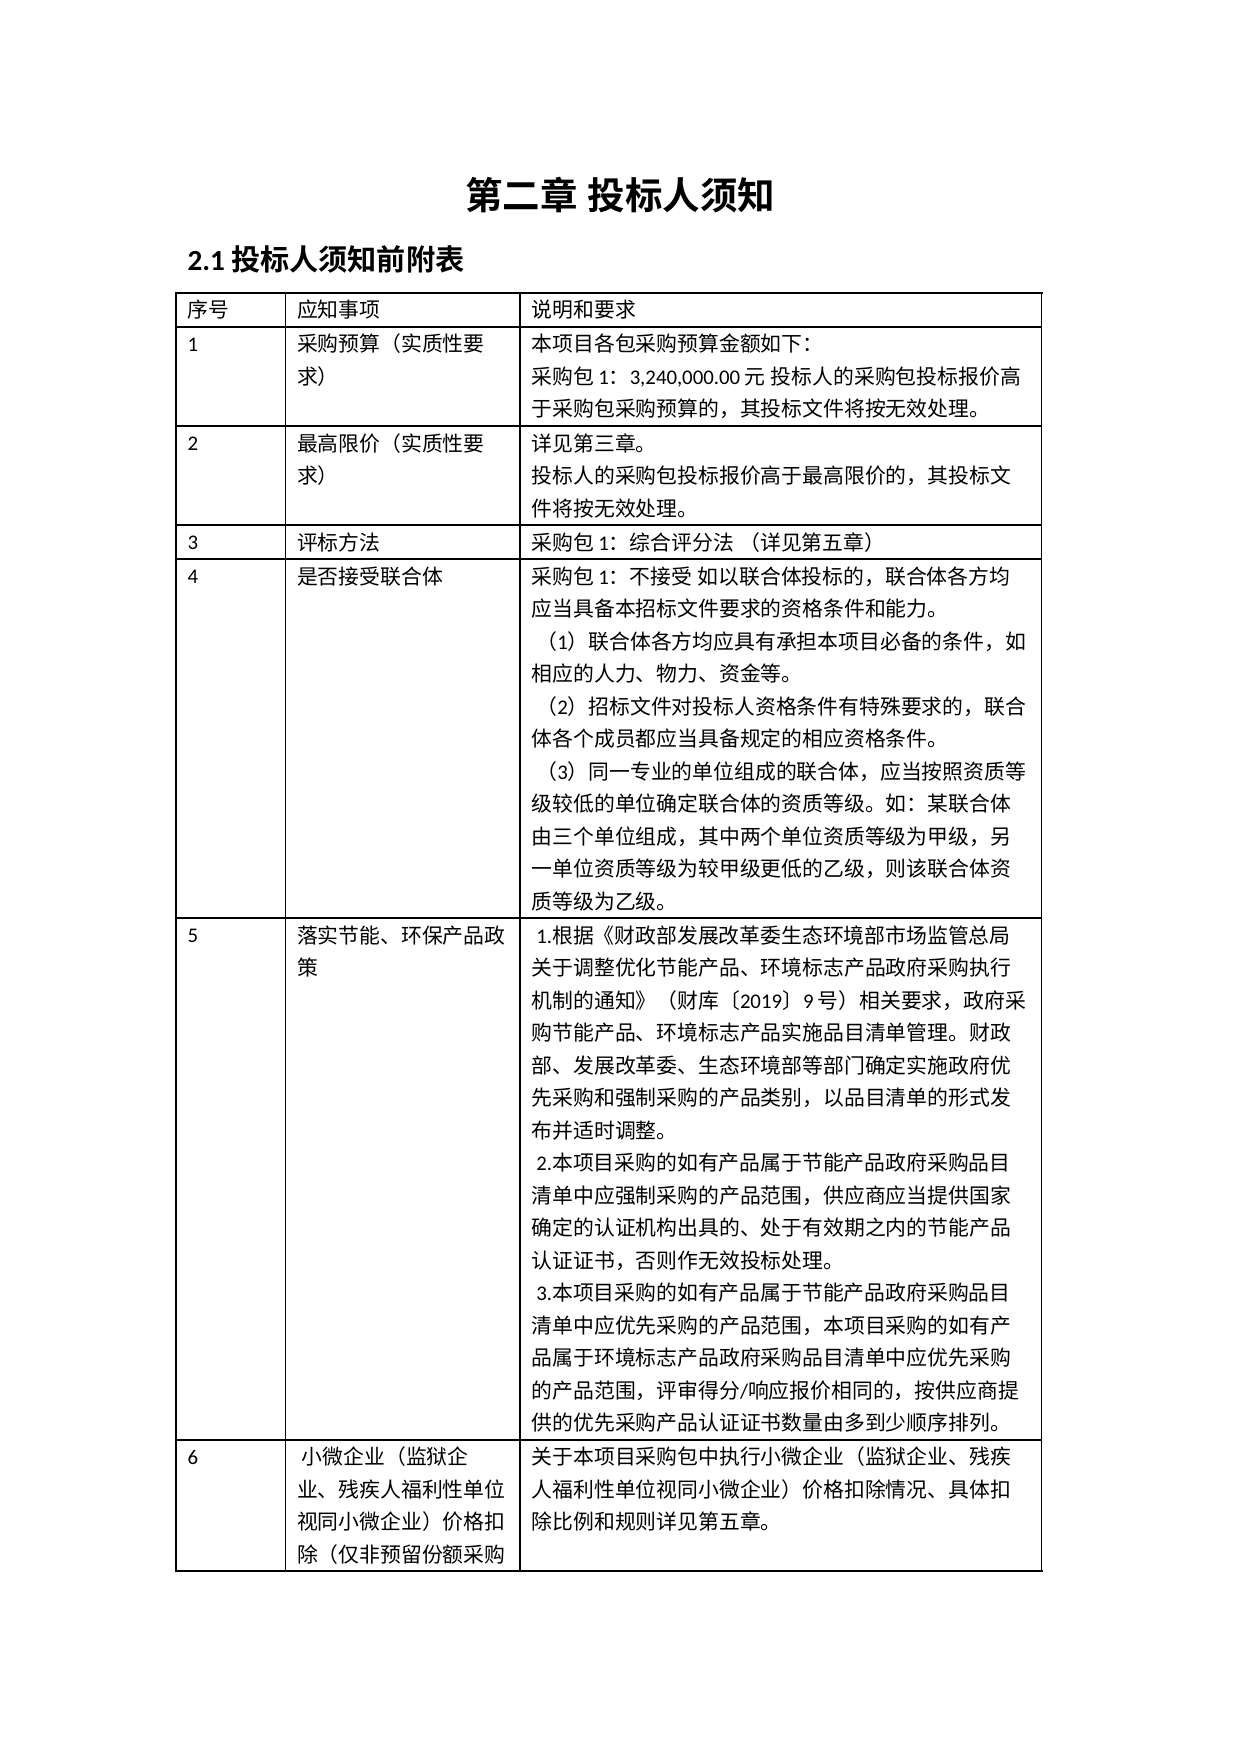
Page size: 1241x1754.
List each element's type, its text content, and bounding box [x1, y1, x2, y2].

table_cell 落实节能、环保产品政策 [286, 919, 519, 1439]
text 2.1投标人须知前附表 [187, 227, 1053, 292]
table_cell 采购预算（实质性要求） [286, 328, 519, 425]
table_cell 1 [177, 328, 285, 425]
table_cell 1.根据《财政部发展改革委生态环境部市场监管总局关于调整优化节能产品、环境标志产品政府采购执行机制的通知》（财库〔2019〕9号）相关要求，政府采购节能产品、环境标志产品实施品目清单管理。财政部、发展改革委、生态环境部等部门确定实施政府优先采购和强制采购的产品类别，以品目清单的形式发布并适时调整。 2.本项目采购的如有产品属于节能产品政府采购品目清单中应强制采购的产品范围，供应商应当提供国家确定的认证机构出具的、处于有效期之内的节能产品认证证书，否则作无效投标处理。 3.本项目采购的如有产品属于节能产品政府采购品目清单中应优先采购的产品范围，本项目采购的如有产品属于环境标志产品政府采购品目清单中应优先采购的产品范围，评审得分/响应报价相同的，按供应商提供的优先采购产品认证证书数量由多到少顺序排列。 [521, 919, 1041, 1439]
table_cell 详见第三章。 投标人的采购包投标报价高于最高限价的，其投标文件将按无效处理。 [521, 427, 1041, 524]
table_cell 最高限价（实质性要求） [286, 427, 519, 524]
table_cell 评标方法 [286, 526, 519, 558]
table_cell 4 [177, 560, 285, 917]
table_cell 6 [177, 1441, 285, 1570]
table_cell 是否接受联合体 [286, 560, 519, 917]
table_header 说明和要求 [521, 294, 1041, 326]
table_cell 采购包1：不接受 如以联合体投标的，联合体各方均应当具备本招标文件要求的资格条件和能力。 （1）联合体各方均应具有承担本项目必备的条件，如相应的人力、物力、资金等。 （2）招标文件对投标人资格条件有特殊要求的，联合体各个成员都应当具备规定的相应资格条件。 （3）同一专业的单位组成的联合体，应当按照资质等级较低的单位确定联合体的资质等级。如：某联合体由三个单位组成，其中两个单位资质等级为甲级，另一单位资质等级为较甲级更低的乙级，则该联合体资质等级为乙级。 [521, 560, 1041, 917]
table_cell 本项目各包采购预算金额如下： 采购包1：3,240,000.00元 投标人的采购包投标报价高于采购包采购预算的，其投标文件将按无效处理。 [521, 328, 1041, 425]
table_header 序号 [177, 294, 285, 326]
table_cell 采购包1：综合评分法 （详见第五章） [521, 526, 1041, 558]
text 第二章 投标人须知 [187, 162, 1053, 227]
table_cell 2 [177, 427, 285, 524]
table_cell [286, 1441, 519, 1570]
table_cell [521, 1441, 1041, 1570]
table_cell 3 [177, 526, 285, 558]
table_header 应知事项 [286, 294, 519, 326]
table_cell 5 [177, 919, 285, 1439]
